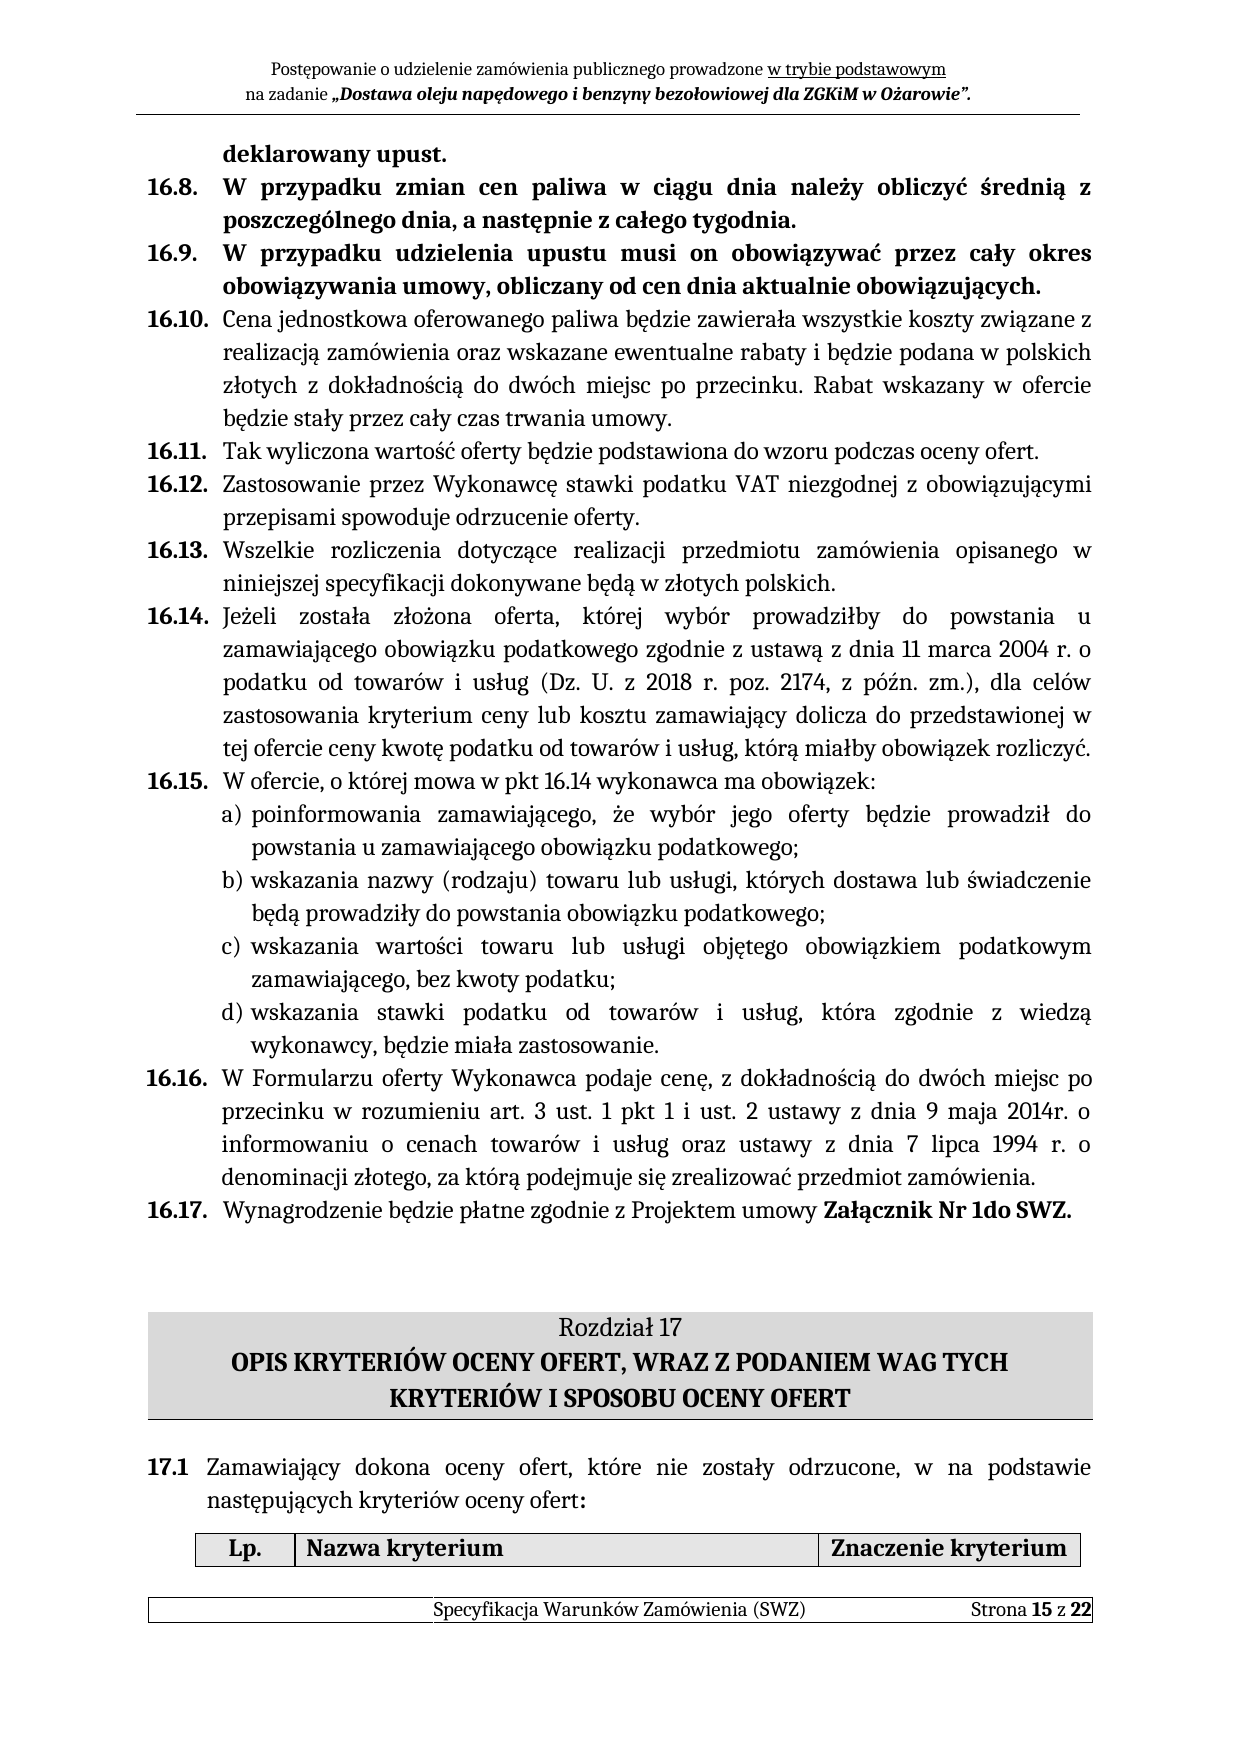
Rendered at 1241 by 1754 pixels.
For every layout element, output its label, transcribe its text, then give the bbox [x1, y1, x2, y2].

list Cena jednostkowa oferowanego paliwa będzie zawierała wszystkie koszty związane z realizacją zamówienia oraz wskazane ewentualne rabaty i będzie podana w polskich złotych z dokładnością do dwóch miejsc po przecinku. Rabat wskazany w ofercie będzie stały przez cały czas trwania umowy. [148, 305, 1093, 432]
list Wszelkie rozliczenia dotyczące realizacji przedmiotu zamówienia opisanego w niniejszej specyfikacji dokonywane będą w złotych polskich. [148, 536, 1093, 598]
table_header Lp. [196, 1534, 294, 1566]
list Wynagrodzenie będzie płatne zgodnie z Projektem umowy Załącznik Nr 1do SWZ. [148, 1196, 1093, 1225]
list wskazania stawki podatku od towarów i usług, która zgodnie z wiedzą wykonawcy, będzie miała zastosowanie. [221, 998, 1093, 1060]
list wskazania nazwy (rodzaju) towaru lub usługi, których dostawa lub świadczenie będą prowadziły do powstania obowiązku podatkowego; [221, 866, 1093, 928]
list Zamawiający dokona oceny ofert, które nie zostały odrzucone, w na podstawie następujących kryteriów oceny ofert: [148, 1453, 1093, 1514]
list Jeżeli została złożona oferta, której wybór prowadziłby do powstania u zamawiającego obowiązku podatkowego zgodnie z ustawą z dnia 11 marca 2004 r. o podatku od towarów i usług (Dz. U. z 2018 r. poz. 2174, z późn. zm.), dla celów zastosowania kryterium ceny lub kosztu zamawiający dolicza do przedstawionej w tej ofercie ceny kwotę podatku od towarów i usług, którą miałby obowiązek rozliczyć. [148, 602, 1093, 763]
list W przypadku udzielenia upustu musi on obowiązywać przez cały okres obowiązywania umowy, obliczany od cen dnia aktualnie obowiązujących. [148, 239, 1093, 300]
list poinformowania zamawiającego, że wybór jego oferty będzie prowadził do powstania u zamawiającego obowiązku podatkowego; [221, 800, 1093, 862]
list wskazania wartości towaru lub usługi objętego obowiązkiem podatkowym zamawiającego, bez kwoty podatku; [221, 932, 1093, 994]
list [148, 139, 1093, 168]
table_header Rozdział 17 OPIS KRYTERIÓW OCENY OFERT, WRAZ Z PODANIEM WAG TYCH KRYTERIÓW I SPOSOBU OCENY OFERT [148, 1312, 1093, 1419]
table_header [819, 1534, 1080, 1566]
list W przypadku zmian cen paliwa w ciągu dnia należy obliczyć średnią z poszczególnego dnia, a następnie z całego tygodnia. [148, 173, 1093, 234]
list W Formularzu oferty Wykonawca podaje cenę, z dokładnością do dwóch miejsc po przecinku w rozumieniu art. 3 ust. 1 pkt 1 i ust. 2 ustawy z dnia 9 maja 2014r. o informowaniu o cenach towarów i usług oraz ustawy z dnia 7 lipca 1994 r. o denominacji złotego, za którą podejmuje się zrealizować przedmiot zamówienia. [146, 1064, 1093, 1192]
list Zastosowanie przez Wykonawcę stawki podatku VAT niezgodnej z obowiązującymi przepisami spowoduje odrzucenie oferty. [148, 470, 1093, 532]
list Tak wyliczona wartość oferty będzie podstawiona do wzoru podczas oceny ofert. [148, 437, 1093, 466]
table_header Nazwa kryterium [296, 1534, 818, 1566]
list W ofercie, o której mowa w pkt 16.14 wykonawca ma obowiązek: [148, 767, 1093, 796]
